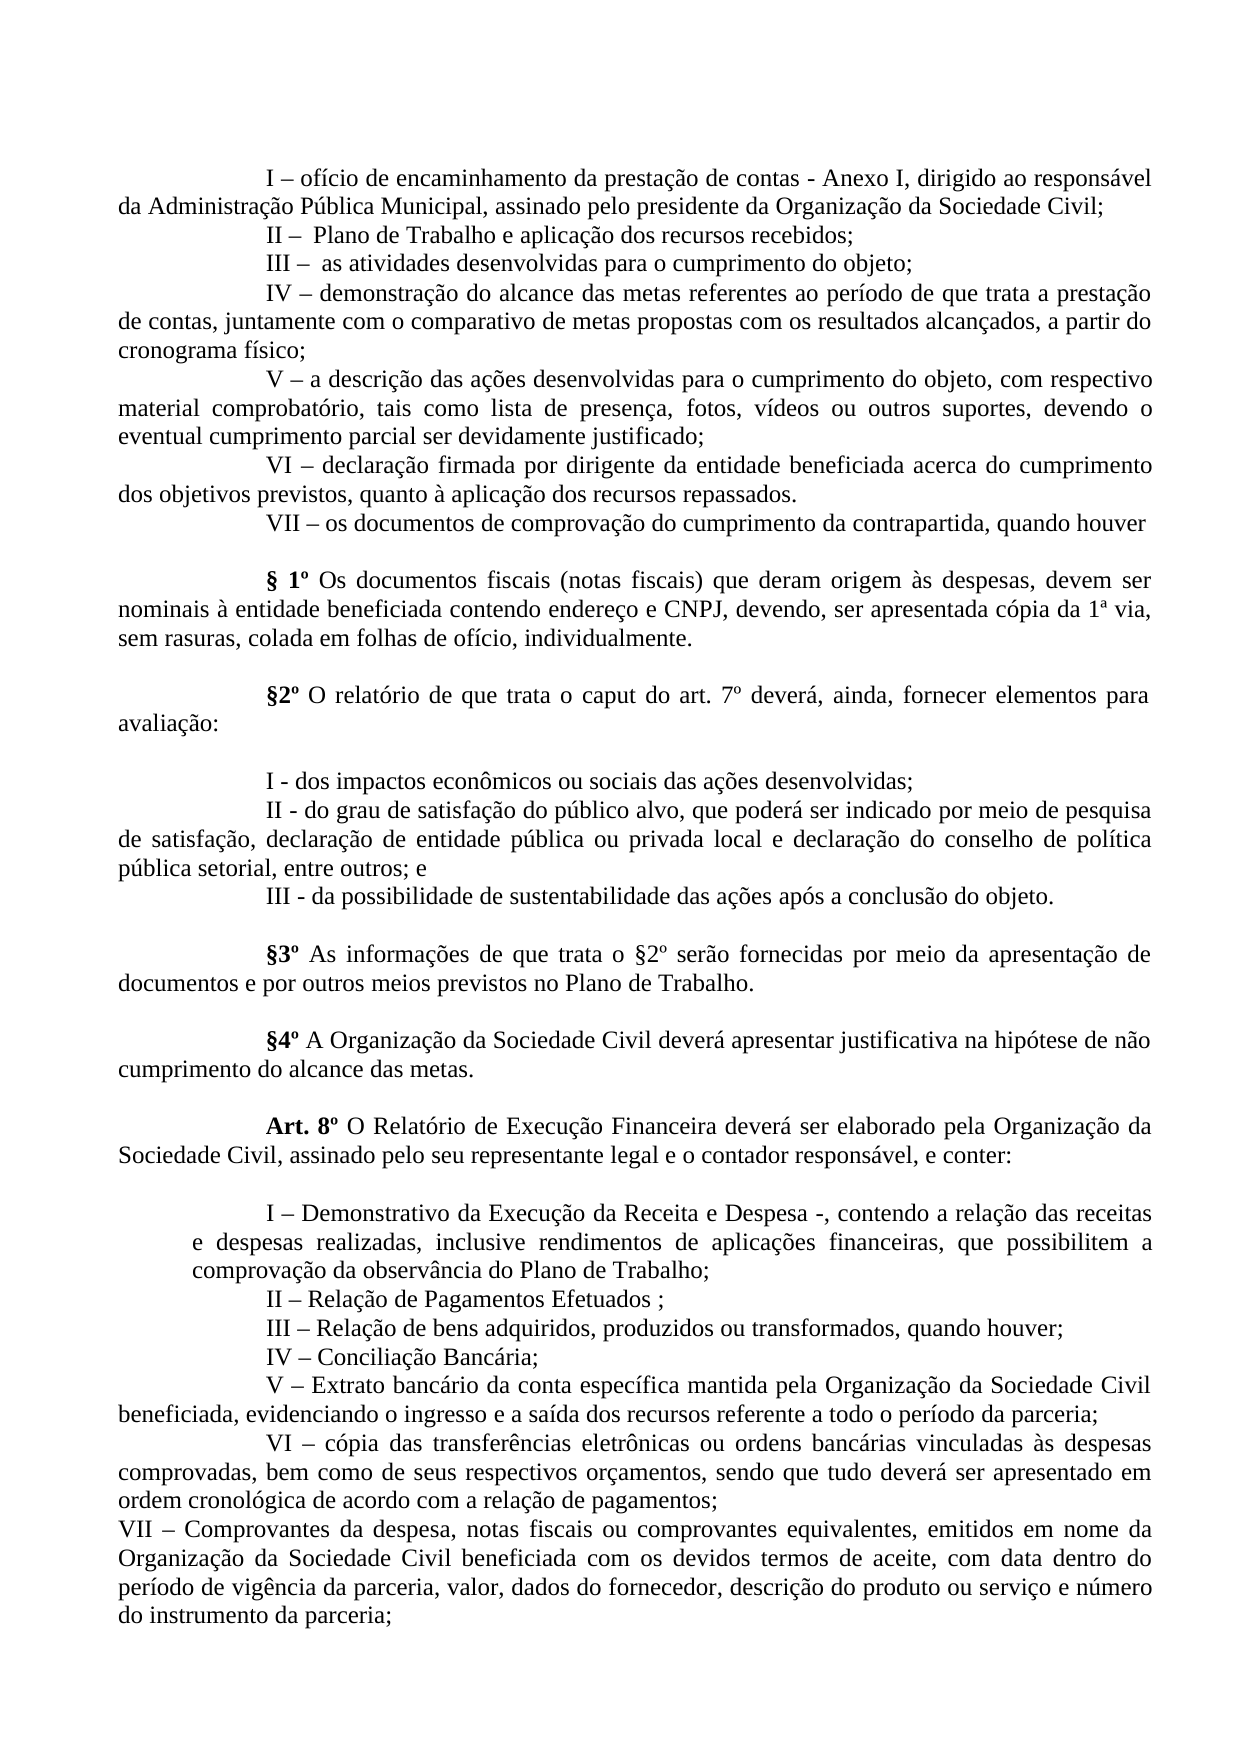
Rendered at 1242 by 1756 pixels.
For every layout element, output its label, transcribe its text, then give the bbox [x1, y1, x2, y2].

list – Comprovantes da despesa, notas fiscais ou comprovantes equivalentes, emitidos em nome da Organização da Sociedade Civil beneficiada com os devidos termos de aceite, com data dentro do período de vigência da parceria, valor, dados do fornecedor, descrição do produto ou serviço e número do instrumento da parceria; [118, 1514, 1153, 1629]
list - dos impactos econômicos ou sociais das ações desenvolvidas; [266, 766, 1167, 795]
text §2º O relatório de que trata o caput do art. 7º deverá, ainda, fornecer elementos para [266, 680, 1167, 709]
list – Relação de Pagamentos Efetuados ; [266, 1284, 1167, 1313]
list – demonstração do alcance das metas referentes ao período de que trata a prestação de contas, juntamente com o comparativo de metas propostas com os resultados alcançados, a partir do cronograma físico; [118, 278, 1152, 364]
list - do grau de satisfação do público alvo, que poderá ser indicado por meio de pesquisa de satisfação, declaração de entidade pública ou privada local e declaração do conselho de política pública setorial, entre outros; e [118, 795, 1152, 881]
list - da possibilidade de sustentabilidade das ações após a conclusão do objeto. [266, 881, 1167, 910]
list – as atividades desenvolvidas para o cumprimento do objeto; [266, 249, 1167, 278]
text §4º A Organização da Sociedade Civil deverá apresentar justificativa na hipótese de não cumprimento do alcance das metas. [118, 1025, 1152, 1083]
list – os documentos de comprovação do cumprimento da contrapartida, quando houver [266, 508, 1167, 536]
list – a descrição das ações desenvolvidas para o cumprimento do objeto, com respectivo material comprobatório, tais como lista de presença, fotos, vídeos ou outros suportes, devendo o eventual cumprimento parcial ser devidamente justificado; [118, 364, 1153, 450]
list – cópia das transferências eletrônicas ou ordens bancárias vinculadas às despesas comprovadas, bem como de seus respectivos orçamentos, sendo que tudo deverá ser apresentado em ordem cronológica de acordo com a relação de pagamentos; [118, 1428, 1153, 1514]
text §3º As informações de que trata o §2º serão fornecidas por meio da apresentação de documentos e por outros meios previstos no Plano de Trabalho. [118, 939, 1152, 996]
list – Plano de Trabalho e aplicação dos recursos recebidos; [266, 220, 1167, 249]
list – ofício de encaminhamento da prestação de contas - Anexo I, dirigido ao responsável da Administração Pública Municipal, assinado pelo presidente da Organização da Sociedade Civil; [118, 163, 1153, 220]
text Art. 8º O Relatório de Execução Financeira deverá ser elaborado pela Organização da Sociedade Civil, assinado pelo seu representante legal e o contador responsável, e conter: [118, 1111, 1152, 1169]
list – Extrato bancário da conta específica mantida pela Organização da Sociedade Civil beneficiada, evidenciando o ingresso e a saída dos recursos referente a todo o período da parceria; [118, 1370, 1152, 1428]
list – Demonstrativo da Execução da Receita e Despesa -, contendo a relação das receitas e despesas realizadas, inclusive rendimentos de aplicações financeiras, que possibilitem a comprovação da observância do Plano de Trabalho; [192, 1198, 1153, 1284]
list – declaração firmada por dirigente da entidade beneficiada acerca do cumprimento dos objetivos previstos, quanto à aplicação dos recursos repassados. [118, 450, 1153, 508]
text avaliação: [118, 709, 1167, 737]
list – Relação de bens adquiridos, produzidos ou transformados, quando houver; IV – Conciliação Bancária; [266, 1313, 1064, 1370]
text § 1º Os documentos fiscais (notas fiscais) que deram origem às despesas, devem ser nominais à entidade beneficiada contendo endereço e CNPJ, devendo, ser apresentada cópia da 1ª via, sem rasuras, colada em folhas de ofício, individualmente. [118, 566, 1153, 652]
